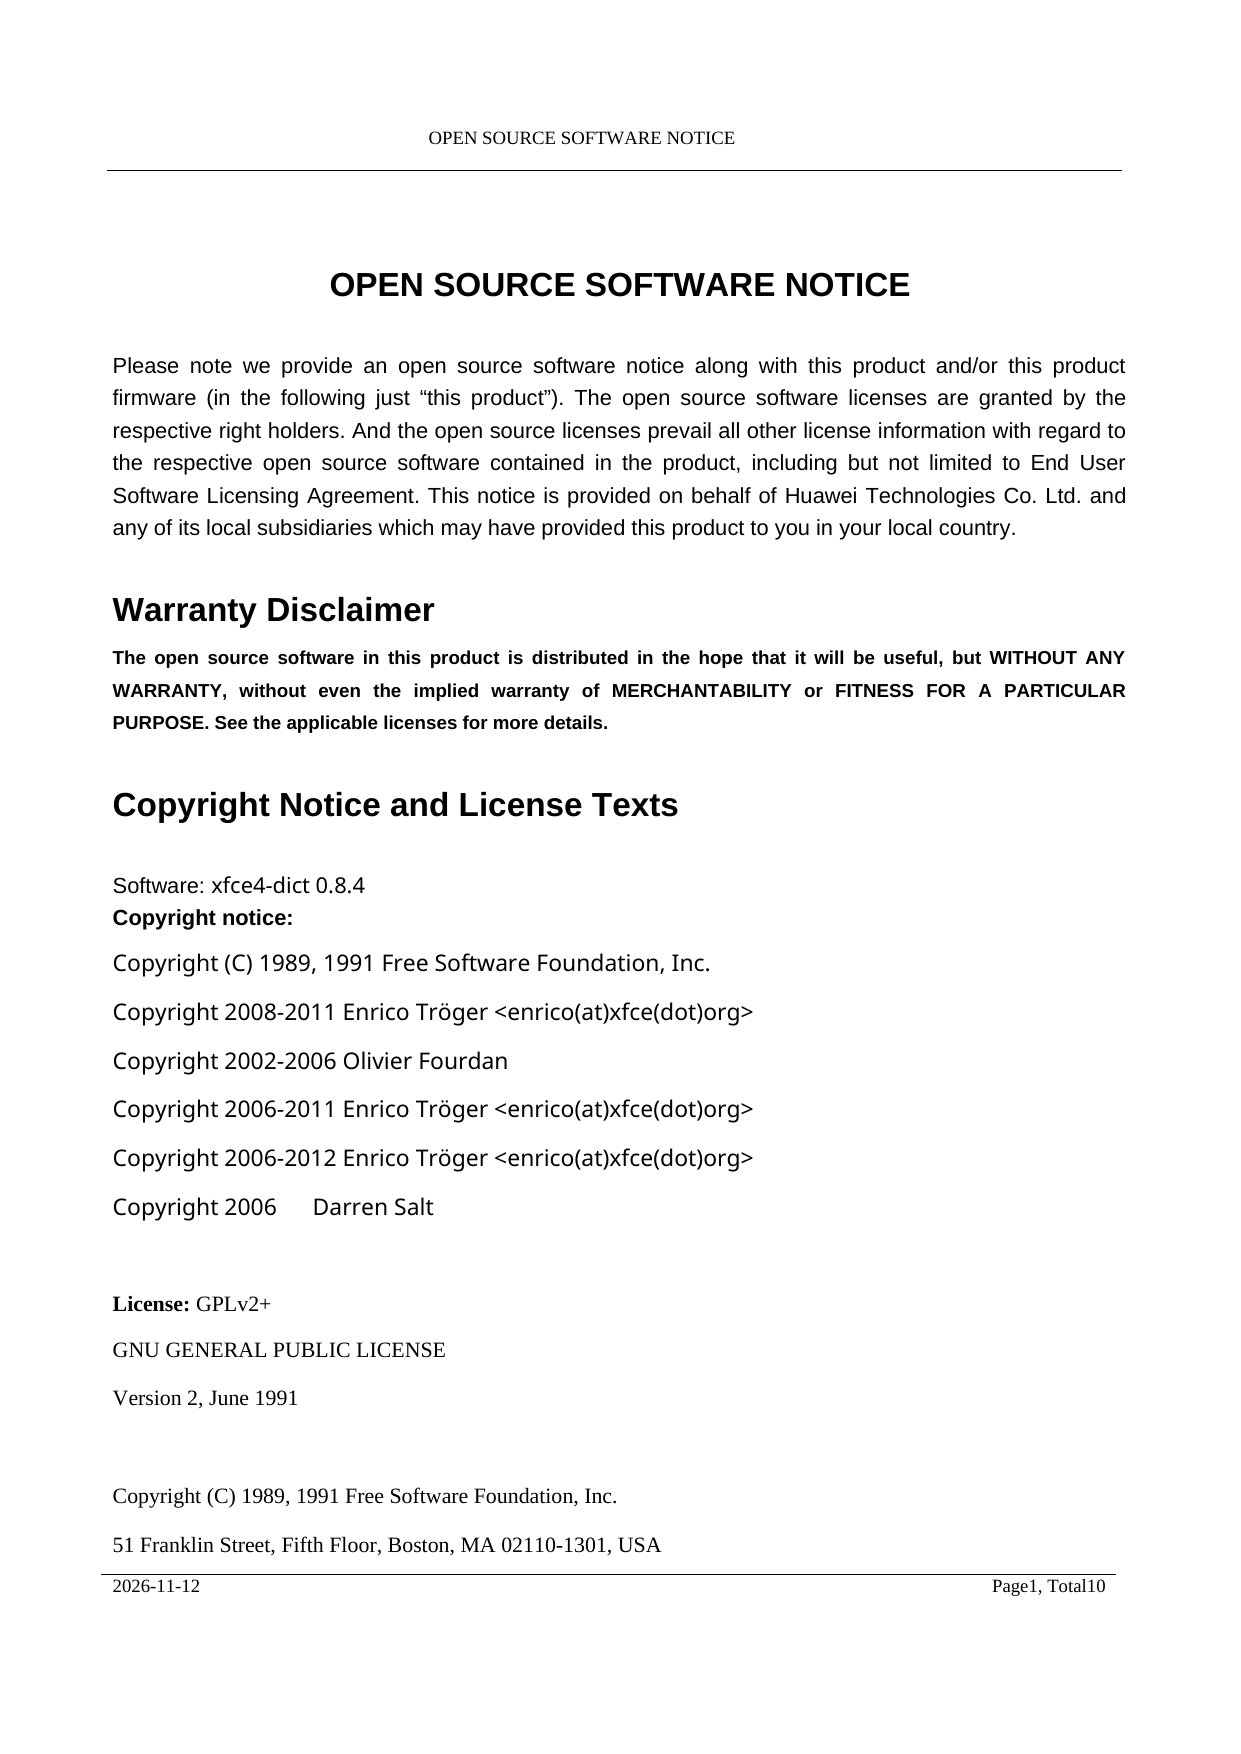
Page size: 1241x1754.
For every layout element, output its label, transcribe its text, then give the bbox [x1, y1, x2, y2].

text Software: xfce4-dict 0.8.4 [112, 869, 1128, 901]
text License: GPLv2+ [112, 1288, 1128, 1320]
text Copyright notice: [112, 901, 1128, 934]
text The open source software in this product is distributed in the hope that it will be useful, but WITHOUT ANY WARRANTY, without even the implied warranty of MERCHANTABILITY or FITNESS FOR A PARTICULAR PURPOSE. See the applicable licenses for more details. [112, 641, 1128, 739]
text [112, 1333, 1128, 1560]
text OPEN SOURCE SOFTWARE NOTICE [112, 251, 1128, 316]
text Please note we provide an open source software notice along with this product and/or this product firmware (in the following just “this product”). The open source software licenses are granted by the respective right holders. And the open source licenses prevail all other license information with regard to the respective open source software contained in the product, including but not limited to End User Software Licensing Agreement. This notice is provided on behalf of Huawei Technologies Co. Ltd. and any of its local subsidiaries which may have provided this product to you in your local country. [112, 349, 1128, 544]
text Copyright (C) 1989, 1991 Free Software Foundation, Inc. Copyright 2008-2011 Enrico Tröger <enrico(at)xfce(dot)org> Copyright 2002-2006 Olivier Fourdan Copyright 2006-2011 Enrico Tröger <enrico(at)xfce(dot)org> Copyright 2006-2012 Enrico Tröger <enrico(at)xfce(dot)org> Copyright 2006 Darren Salt [112, 947, 1128, 1272]
text Warranty Disclaimer [112, 576, 1128, 641]
text Copyright Notice and License Texts [112, 771, 1128, 836]
